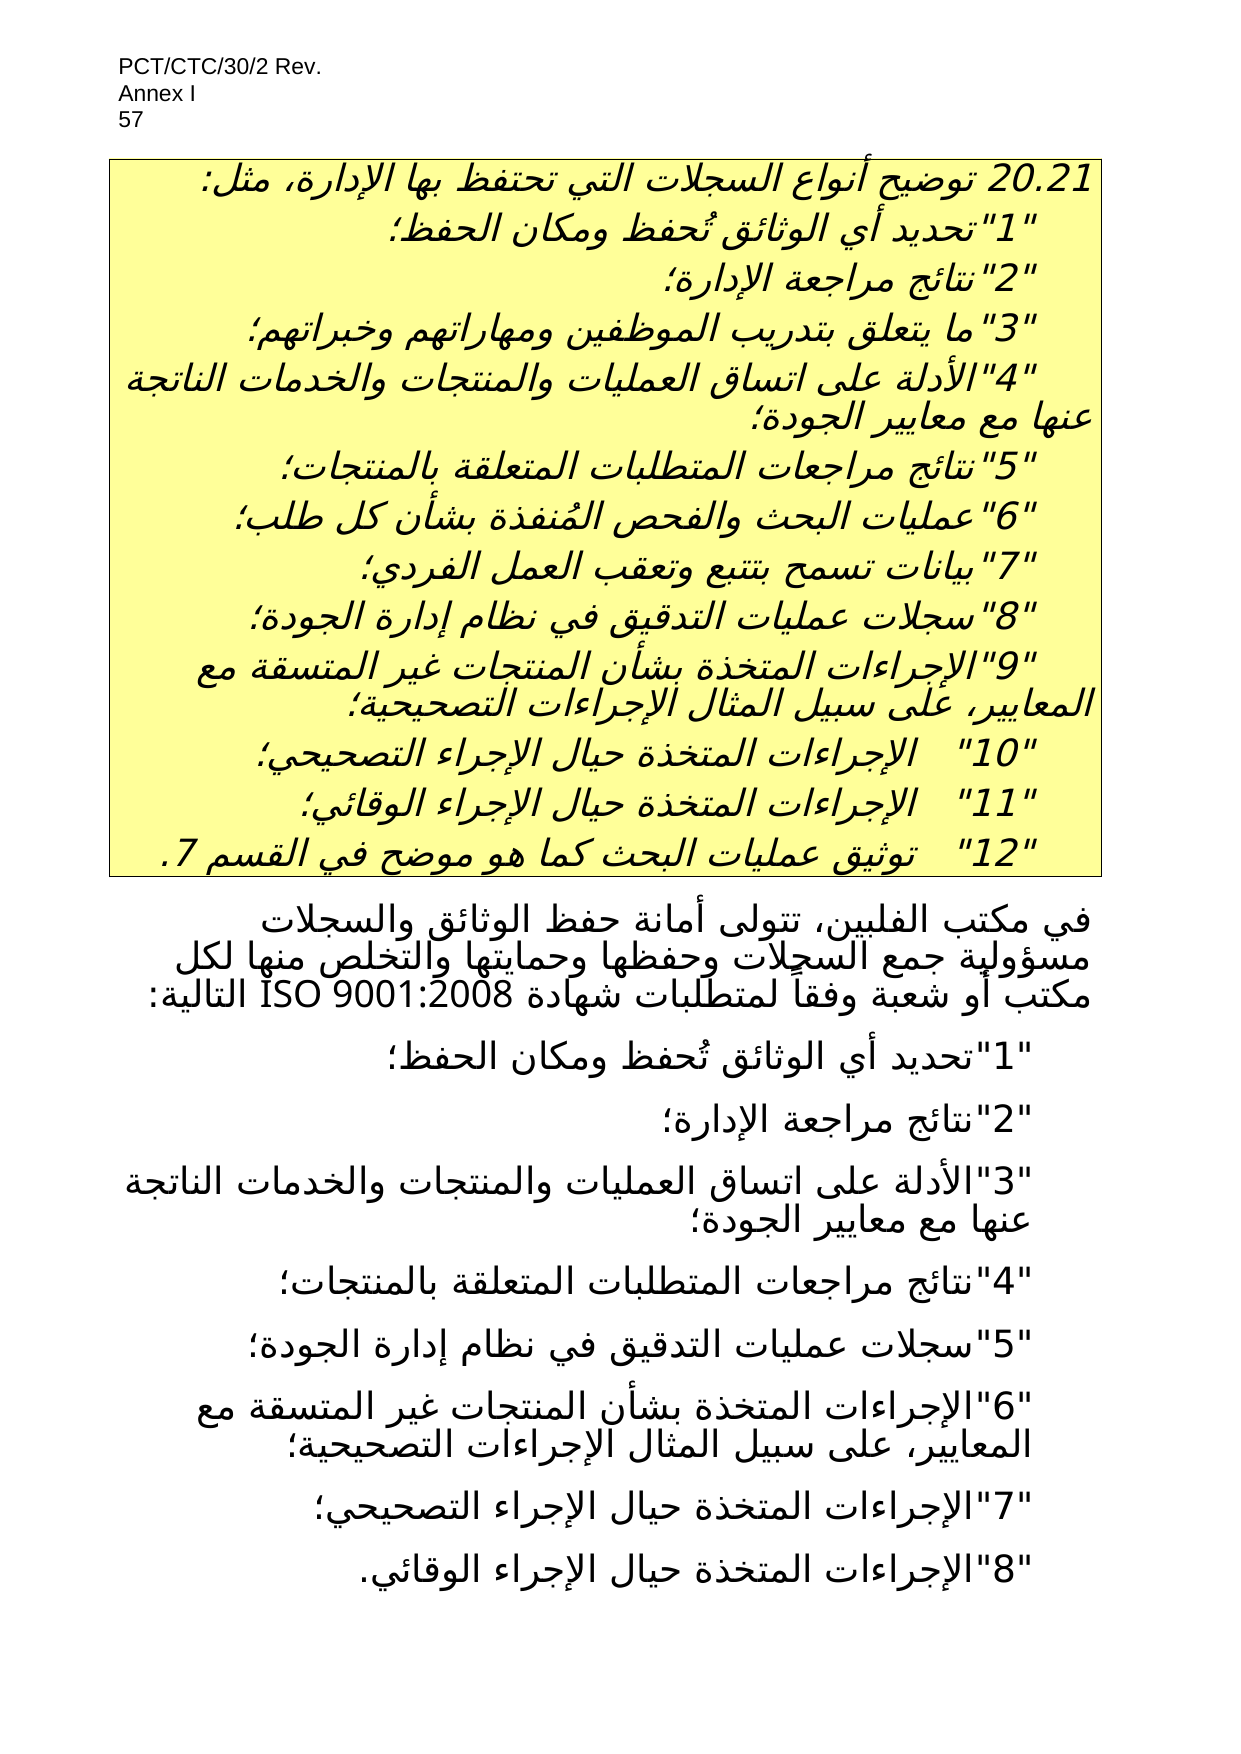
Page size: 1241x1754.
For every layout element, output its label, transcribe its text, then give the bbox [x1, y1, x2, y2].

text "4" الأدلة على اتساق العمليات والمنتجات والخدمات الناتجة عنها مع معايير الجودة؛ [110, 358, 1101, 437]
text "6" الإجراءات المتخذة بشأن المنتجات غير المتسقة مع المعايير، على سبيل المثال الإجراءات التصحيحية؛ [118, 1390, 1033, 1465]
text "7" الإجراءات المتخذة حيال الإجراء التصحيحي؛ [118, 1490, 1033, 1527]
text "5" نتائج مراجعات المتطلبات المتعلقة بالمنتجات؛ [110, 446, 1101, 487]
text "2" نتائج مراجعة الإدارة؛ [118, 1102, 1033, 1140]
text "12" توثيق عمليات البحث كما هو موضح في القسم 7. [110, 833, 1101, 876]
text "1" تحديد أي الوثائق تُحفظ ومكان الحفظ؛ [110, 208, 1101, 249]
text "6" عمليات البحث والفحص المُنفذة بشأن كل طلب؛ [110, 496, 1101, 537]
text "3" الأدلة على اتساق العمليات والمنتجات والخدمات الناتجة عنها مع معايير الجودة؛ [118, 1165, 1033, 1240]
text "1" تحديد أي الوثائق تُحفظ ومكان الحفظ؛ [794, 1040, 1033, 1077]
text "4" نتائج مراجعات المتطلبات المتعلقة بالمنتجات؛ [118, 1265, 1033, 1302]
text "11" الإجراءات المتخذة حيال الإجراء الوقائي؛ [110, 783, 1101, 824]
text "10" الإجراءات المتخذة حيال الإجراء التصحيحي؛ [110, 733, 1101, 774]
text 20.21 توضيح أنواع السجلات التي تحتفظ بها الإدارة، مثل: [110, 160, 1101, 199]
text "5" سجلات عمليات التدقيق في نظام إدارة الجودة؛ [118, 1327, 1033, 1365]
text "8" الإجراءات المتخذة حيال الإجراء الوقائي. [118, 1552, 1033, 1590]
text في مكتب الفلبين، تتولى أمانة حفظ الوثائق والسجلات مسؤولية جمع السجلات وحفظها وحمايتها والتخلص منها لكل مكتب أو شعبة وفقاً لمتطلبات شهادة ISO 9001:2008 التالية: [118, 902, 1092, 1015]
text "8" سجلات عمليات التدقيق في نظام إدارة الجودة؛ [110, 596, 1101, 637]
text "2" نتائج مراجعة الإدارة؛ [110, 258, 1101, 299]
text "1" تحديد أي الوثائق تُحفظ ومكان الحفظ؛ [118, 1040, 809, 1077]
text "3" ما يتعلق بتدريب الموظفين ومهاراتهم وخبراتهم؛ [110, 308, 1101, 349]
text "9" الإجراءات المتخذة بشأن المنتجات غير المتسقة مع المعايير، على سبيل المثال الإجراءات التصحيحية؛ [110, 646, 1101, 724]
text "7" بيانات تسمح بتتبع وتعقب العمل الفردي؛ [110, 546, 1101, 587]
